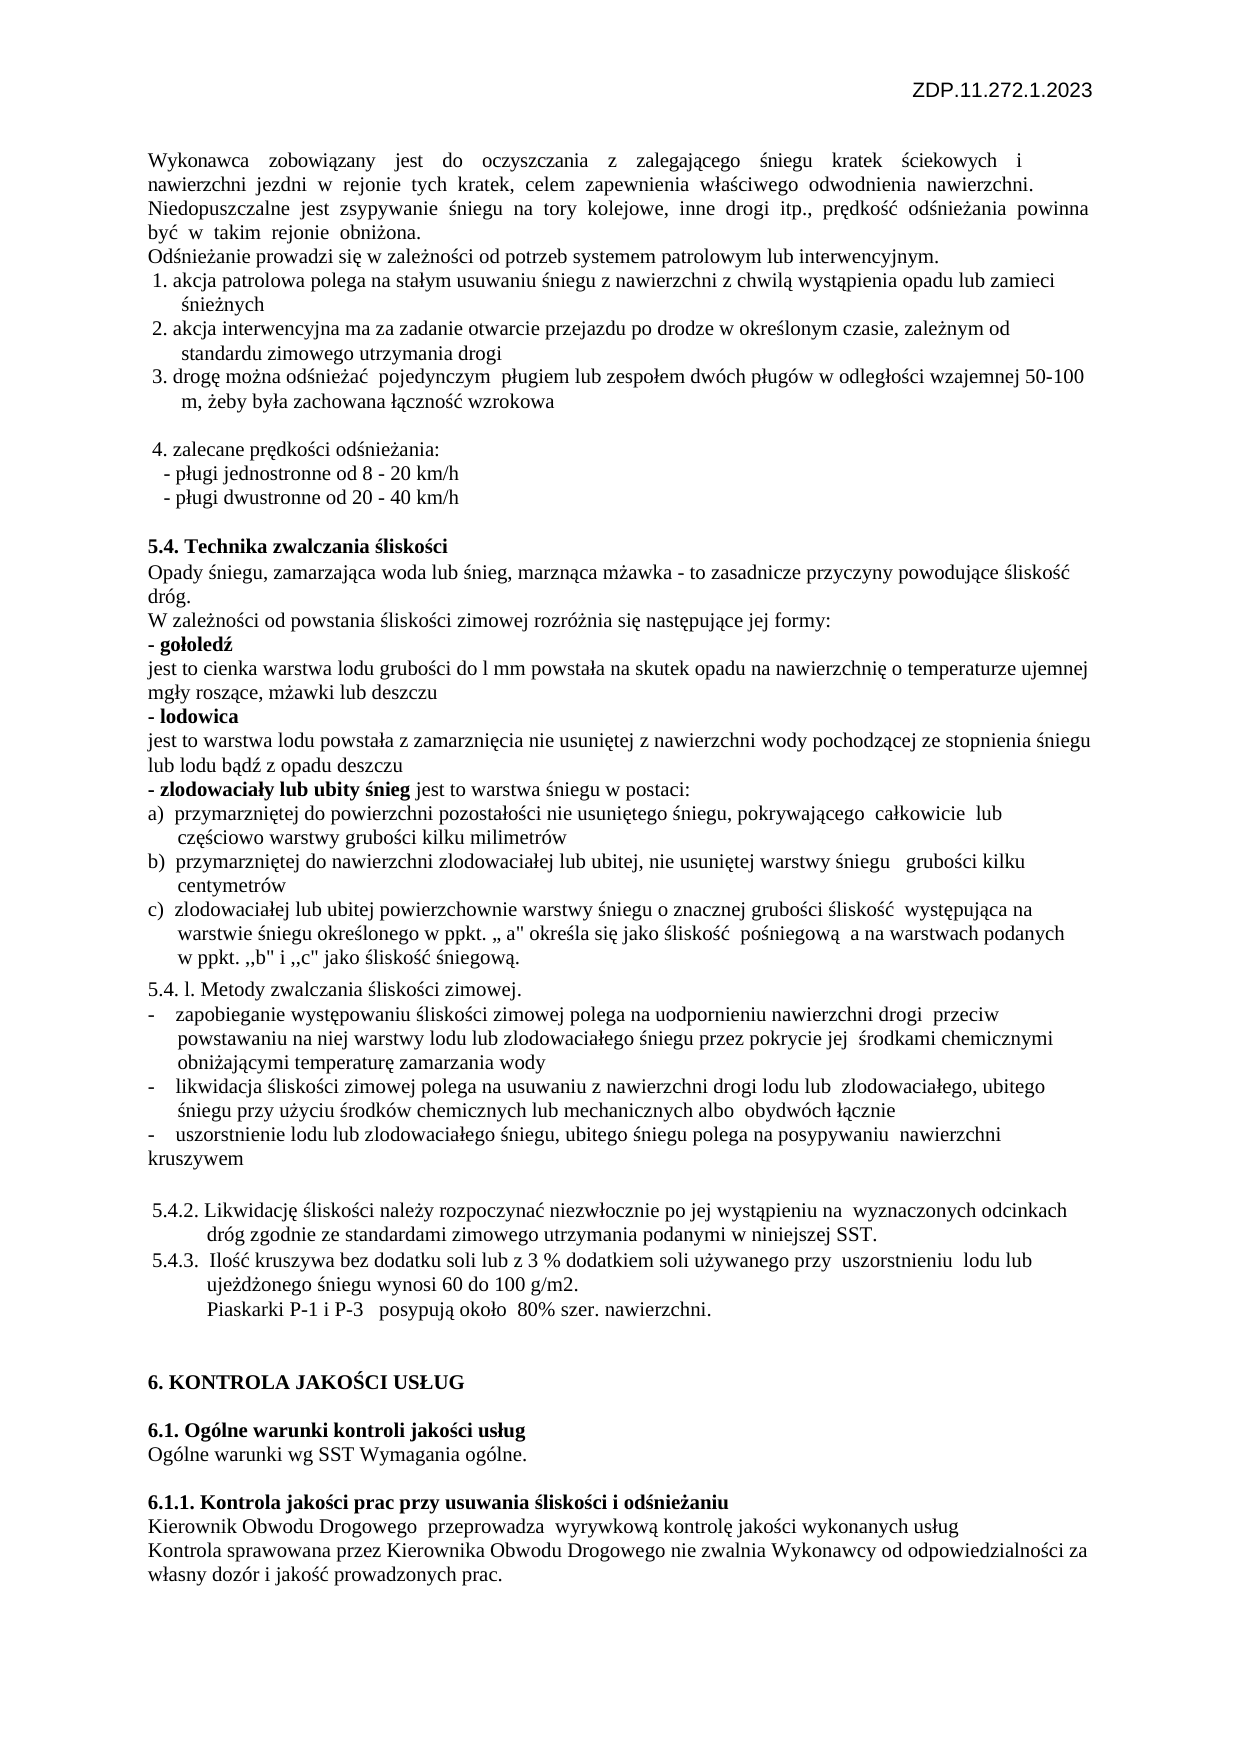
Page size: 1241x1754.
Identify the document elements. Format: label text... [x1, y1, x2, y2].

text - pługi dwustronne od 20 - 40 km/h [148, 485, 1093, 509]
text 2. akcja interwencyjna ma za zadanie otwarcie przejazdu po drodze w określonym czasie, zależnym od standardu zimowego utrzymania drogi [152, 316, 1093, 364]
text 6.1.1. Kontrola jakości prac przy usuwania śliskości i odśnieżaniu [148, 1490, 1093, 1514]
text 6.1. Ogólne warunki kontroli jakości usług [148, 1418, 1093, 1442]
text 5.4.2. Likwidację śliskości należy rozpoczynać niezwłocznie po jej wystąpieniu na wyznaczonych odcinkach dróg zgodnie ze standardami zimowego utrzymania podanymi w niniejszej SST. [152, 1198, 1093, 1246]
text a) przymarzniętej do powierzchni pozostałości nie usuniętego śniegu, pokrywającego całkowicie lub częściowo warstwy grubości kilku milimetrów [148, 801, 1093, 849]
text 5.4. Technika zwalczania śliskości [148, 534, 1093, 558]
text Wykonawca zobowiązany jest do oczyszczania z zalegającego śniegu kratek ściekowych i nawierzchni jezdni w rejonie tych kratek, celem zapewnienia właściwego odwodnienia nawierzchni. [148, 148, 1093, 196]
text Kontrola sprawowana przez Kierownika Obwodu Drogowego nie zwalnia Wykonawcy od odpowiedzialności za własny dozór i jakość prowadzonych prac. [148, 1538, 1093, 1586]
text Opady śniegu, zamarzająca woda lub śnieg, marznąca mżawka - to zasadnicze przyczyny powodujące śliskość dróg. [148, 560, 1093, 608]
text 3. drogę można odśnieżać pojedynczym pługiem lub zespołem dwóch pługów w odległości wzajemnej 50-100 m, żeby była zachowana łączność wzrokowa [152, 364, 1093, 413]
text W zależności od powstania śliskości zimowej rozróżnia się następujące jej formy: [148, 608, 1093, 632]
text Kierownik Obwodu Drogowego przeprowadza wyrywkową kontrolę jakości wykonanych usług [148, 1514, 1093, 1538]
text - uszorstnienie lodu lub zlodowaciałego śniegu, ubitego śniegu polega na posypywaniu nawierzchni kruszywem [148, 1122, 1093, 1170]
text Odśnieżanie prowadzi się w zależności od potrzeb systemem patrolowym lub interwencyjnym. [148, 244, 1093, 268]
text - lodowica [148, 704, 1093, 728]
text 5.4. l. Metody zwalczania śliskości zimowej. [148, 977, 1093, 1001]
text 1. akcja patrolowa polega na stałym usuwaniu śniegu z nawierzchni z chwilą wystąpienia opadu lub zamieci śnieżnych [152, 268, 1093, 316]
text 6. KONTROLA JAKOŚCI USŁUG [148, 1369, 1093, 1394]
text - pługi jednostronne od 8 - 20 km/h [148, 461, 1093, 485]
text - likwidacja śliskości zimowej polega na usuwaniu z nawierzchni drogi lodu lub zlodowaciałego, ubitego śniegu przy użyciu środków chemicznych lub mechanicznych albo obydwóch łącznie [148, 1074, 1093, 1122]
text - zlodowaciały lub ubity śnieg jest to warstwa śniegu w postaci: [148, 777, 1093, 801]
text - gołoledź [148, 632, 1093, 656]
text jest to cienka warstwa lodu grubości do l mm powstała na skutek opadu na nawierzchnię o temperaturze ujemnej mgły roszące, mżawki lub deszczu [148, 656, 1093, 704]
text - zapobieganie występowaniu śliskości zimowej polega na uodpornieniu nawierzchni drogi przeciw powstawaniu na niej warstwy lodu lub zlodowaciałego śniegu przez pokrycie jej środkami chemicznymi obniżającymi temperaturę zamarzania wody [148, 1001, 1093, 1074]
text b) przymarzniętej do nawierzchni zlodowaciałej lub ubitej, nie usuniętej warstwy śniegu grubości kilku centymetrów [148, 849, 1093, 897]
text 4. zalecane prędkości odśnieżania: [152, 437, 1093, 461]
text Ogólne warunki wg SST Wymagania ogólne. [148, 1442, 1093, 1466]
text jest to warstwa lodu powstała z zamarznięcia nie usuniętej z nawierzchni wody pochodzącej ze stopnienia śniegu lub lodu bądź z opadu deszczu [148, 728, 1093, 777]
text c) zlodowaciałej lub ubitej powierzchownie warstwy śniegu o znacznej grubości śliskość występująca na warstwie śniegu określonego w ppkt. „ a" określa się jako śliskość pośniegową a na warstwach podanych w ppkt. ,,b" i ,,c" jako śliskość śniegową. [148, 897, 1093, 969]
text 5.4.3. Ilość kruszywa bez dodatku soli lub z 3 % dodatkiem soli używanego przy uszorstnieniu lodu lub ujeżdżonego śniegu wynosi 60 do 100 g/m2. Piaskarki P-1 i P-3 posypują około 80% szer. nawierzchni. [152, 1248, 1093, 1321]
text Niedopuszczalne jest zsypywanie śniegu na tory kolejowe, inne drogi itp., prędkość odśnieżania powinna być w takim rejonie obniżona. [148, 196, 1093, 244]
